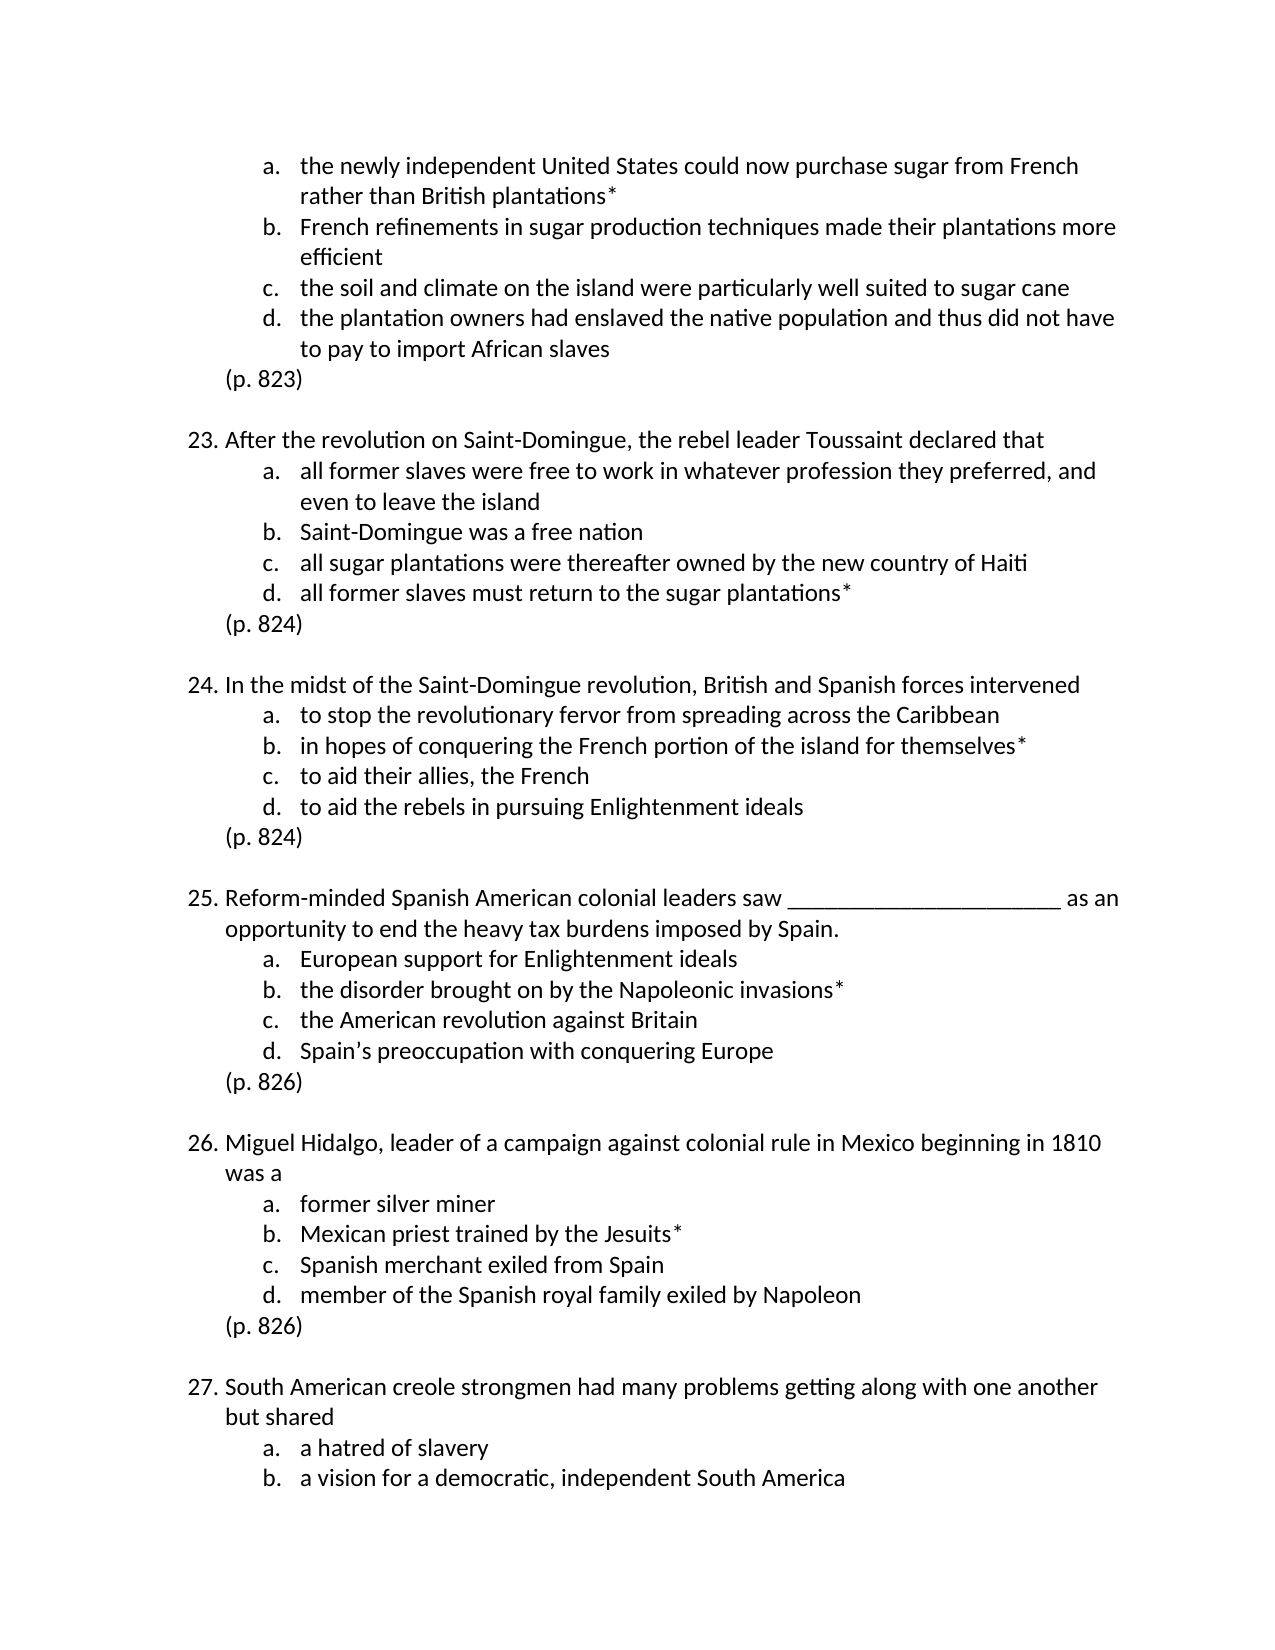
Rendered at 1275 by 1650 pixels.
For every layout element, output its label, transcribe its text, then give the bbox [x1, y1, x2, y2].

list Saint-Domingue was a free nation [262, 516, 1125, 547]
list French refinements in sugar production techniques made their plantations more efficient [262, 211, 1125, 272]
list Spanish merchant exiled from Spain [262, 1249, 1125, 1279]
list in hopes of conquering the French portion of the island for themselves* [262, 730, 1125, 760]
list South American creole strongmen had many problems getting along with one another but shared [187, 1371, 1125, 1432]
list Mexican priest trained by the Jesuits* [262, 1218, 1125, 1249]
list all former slaves must return to the sugar plantations* [262, 577, 1125, 608]
list After the revolution on Saint-Domingue, the rebel leader Toussaint declared that [187, 425, 1125, 455]
list European support for Enlightenment ideals [262, 943, 1125, 974]
list member of the Spanish royal family exiled by Napoleon [262, 1279, 1125, 1310]
list the soil and climate on the island were particularly well suited to sugar cane [262, 272, 1125, 303]
list the plantation owners had enslaved the native population and thus did not have to pay to import African slaves [262, 303, 1125, 364]
list In the midst of the Saint-Domingue revolution, British and Spanish forces intervened [187, 669, 1125, 699]
list a vision for a democratic, independent South America [262, 1462, 1125, 1493]
list the disorder brought on by the Napoleonic invasions* [262, 974, 1125, 1004]
list the American revolution against Britain [262, 1004, 1125, 1035]
list all sugar plantations were thereafter owned by the new country of Haiti [262, 547, 1125, 577]
text (p. 824) [225, 608, 1125, 638]
list former silver miner [262, 1188, 1125, 1218]
list Miguel Hidalgo, leader of a campaign against colonial rule in Mexico beginning in 1810 was a [187, 1127, 1125, 1188]
list Reform-minded Spanish American colonial leaders saw ______________________ as an opportunity to end the heavy tax burdens imposed by Spain. [187, 882, 1125, 943]
list Spain’s preoccupation with conquering Europe [262, 1035, 1125, 1066]
text (p. 826) [225, 1310, 1125, 1340]
list to aid their allies, the French [262, 760, 1125, 791]
list all former slaves were free to work in whatever profession they preferred, and even to leave the island [262, 455, 1125, 516]
list the newly independent United States could now purchase sugar from French rather than British plantations* [262, 150, 1125, 211]
list to stop the revolutionary fervor from spreading across the Caribbean [262, 699, 1125, 730]
text (p. 824) [225, 821, 1125, 852]
list to aid the rebels in pursuing Enlightenment ideals [262, 791, 1125, 821]
list a hatred of slavery [262, 1432, 1125, 1462]
text (p. 823) [225, 364, 1125, 394]
text (p. 826) [225, 1066, 1125, 1096]
